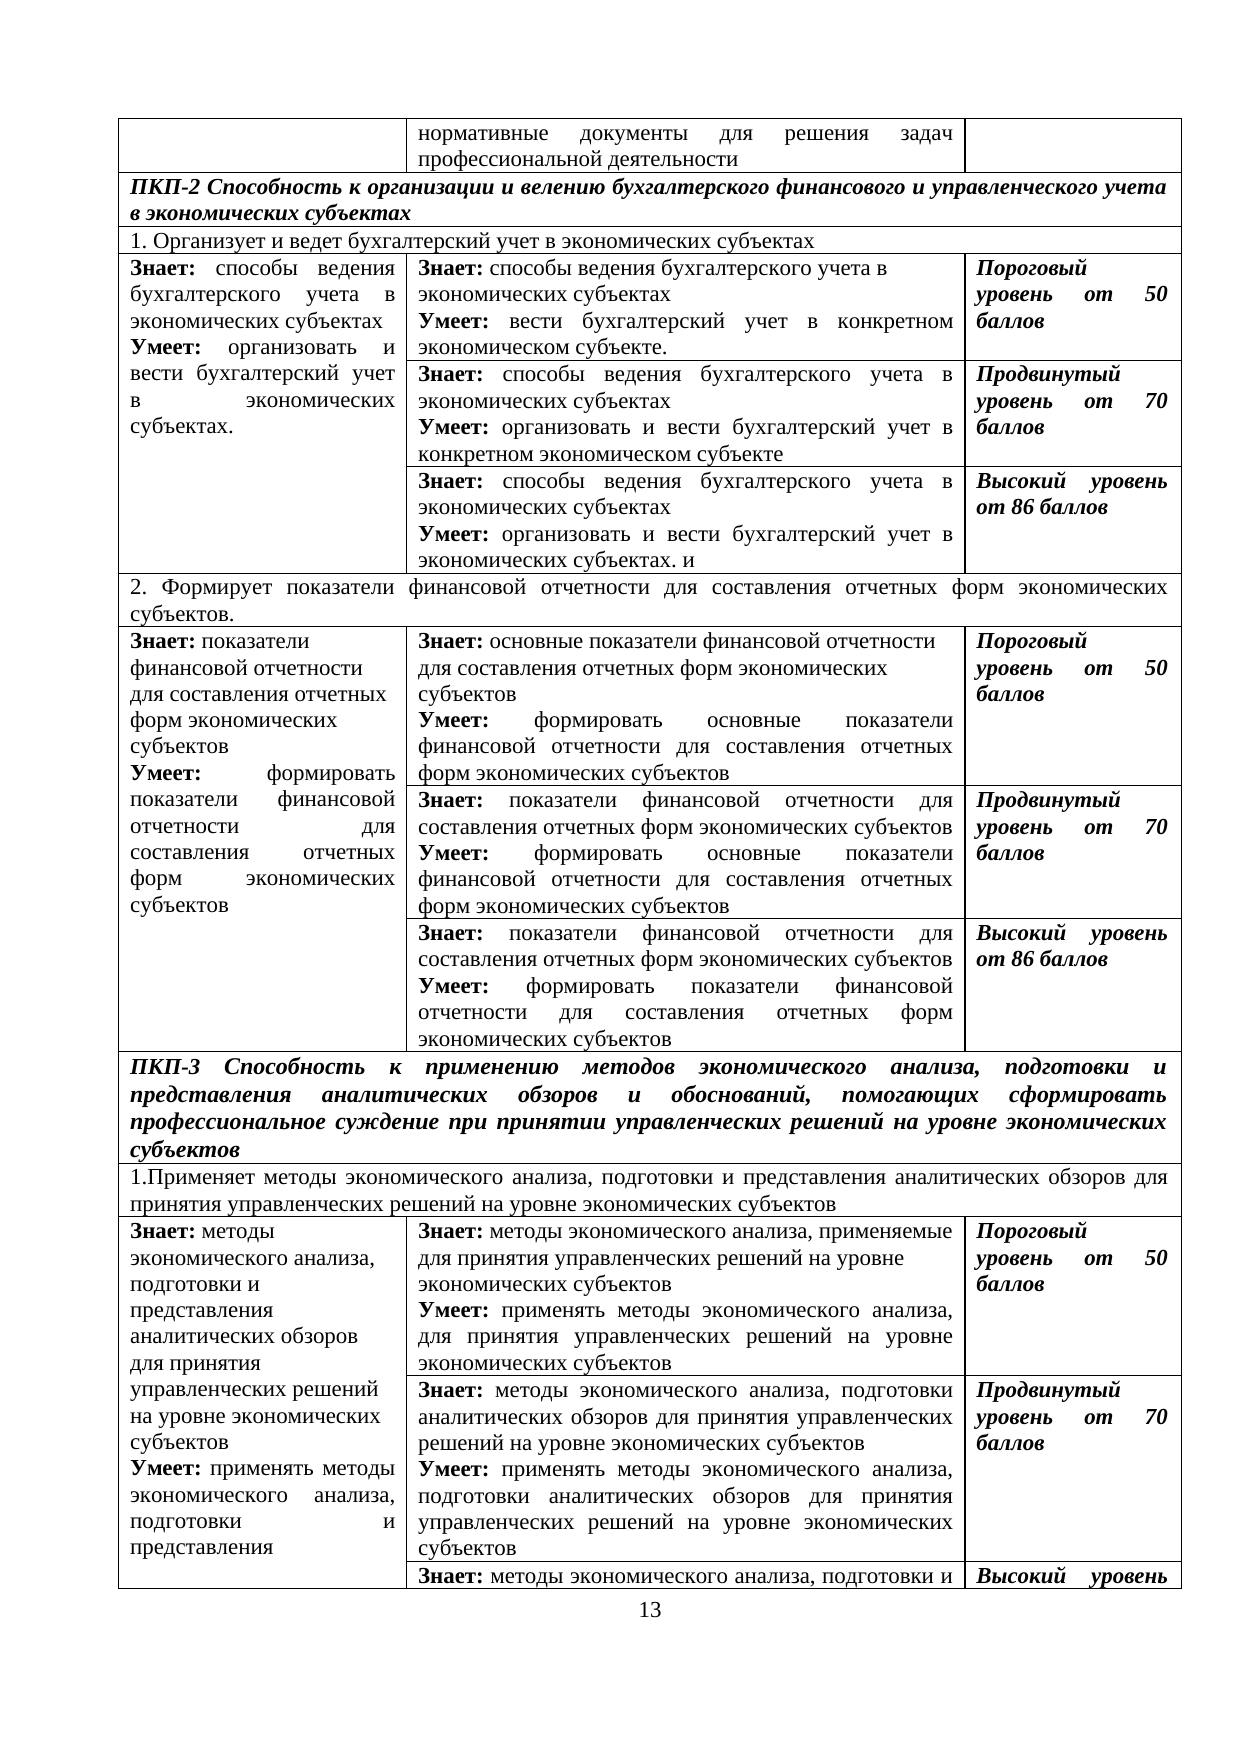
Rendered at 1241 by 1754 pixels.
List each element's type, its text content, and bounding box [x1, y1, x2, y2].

table_cell Знает: способы ведения бухгалтерского учета в экономических субъектах Умеет: организовать и вести бухгалтерский учет в экономических субъектах. и [407, 467, 964, 572]
table_cell Знает: способы ведения бухгалтерского учета в экономических субъектах Умеет: вести бухгалтерский учет в конкретном экономическом субъекте. [407, 254, 964, 359]
table_cell Пороговый уровень от 50 баллов [966, 627, 1181, 785]
table_cell Высокий уровень от 86 баллов [966, 467, 1181, 572]
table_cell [407, 1562, 964, 1588]
table_cell Продвинутый уровень от 70 баллов [966, 361, 1181, 466]
table_cell 2. Формирует показатели финансовой отчетности для составления отчетных форм экономических субъектов. [119, 574, 1181, 626]
table_cell Знает: показатели финансовой отчетности для составления отчетных форм экономических субъектов Умеет: формировать показатели финансовой отчетности для составления отчетных форм экономических субъектов [119, 627, 406, 1051]
table_cell Знает: способы ведения бухгалтерского учета в экономических субъектах Умеет: организовать и вести бухгалтерский учет в конкретном экономическом субъекте [407, 361, 964, 466]
table_cell Знает: методы экономического анализа, подготовки и представления аналитических обзоров для принятия управленческих решений на уровне экономических субъектов Умеет: применять методы экономического анализа, подготовки и представления [119, 1217, 406, 1588]
table_cell ПКП-2 Способность к организации и велению бухгалтерского финансового и управленческого учета в экономических субъектах [119, 173, 1181, 226]
table_cell Знает: методы экономического анализа, подготовки аналитических обзоров для принятия управленческих решений на уровне экономических субъектов Умеет: применять методы экономического анализа, подготовки аналитических обзоров для принятия управленческих решений на уровне экономических субъектов [407, 1376, 964, 1561]
table_cell Высокий уровень от 86 баллов [966, 919, 1181, 1051]
table_cell ПКП-3 Способность к применению методов экономического анализа, подготовки и представления аналитических обзоров и обоснований, помогающих сформировать профессиональное суждение при принятии управленческих решений на уровне экономических субъектов [119, 1052, 1181, 1162]
table_cell Знает: способы ведения бухгалтерского учета в экономических субъектах Умеет: организовать и вести бухгалтерский учет в экономических субъектах. [119, 254, 406, 572]
table_cell Знает: основные показатели финансовой отчетности для составления отчетных форм экономических субъектов Умеет: формировать основные показатели финансовой отчетности для составления отчетных форм экономических субъектов [407, 627, 964, 785]
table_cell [966, 1562, 1181, 1588]
table_cell Продвинутый уровень от 70 баллов [966, 786, 1181, 918]
table_cell Продвинутый уровень от 70 баллов [966, 1376, 1181, 1561]
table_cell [407, 119, 964, 172]
table_cell Знает: методы экономического анализа, применяемые для принятия управленческих решений на уровне экономических субъектов Умеет: применять методы экономического анализа, для принятия управленческих решений на уровне экономических субъектов [407, 1217, 964, 1375]
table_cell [966, 119, 1181, 172]
table_cell 1.Применяет методы экономического анализа, подготовки и представления аналитических обзоров для принятия управленческих решений на уровне экономических субъектов [119, 1164, 1181, 1216]
table_cell Пороговый уровень от 50 баллов [966, 1217, 1181, 1375]
table_cell Пороговый уровень от 50 баллов [966, 254, 1181, 359]
table_cell 1. Организует и ведет бухгалтерский учет в экономических субъектах [119, 227, 1181, 253]
table_cell Знает: показатели финансовой отчетности для составления отчетных форм экономических субъектов Умеет: формировать основные показатели финансовой отчетности для составления отчетных форм экономических субъектов [407, 786, 964, 918]
table_cell Знает: показатели финансовой отчетности для составления отчетных форм экономических субъектов Умеет: формировать показатели финансовой отчетности для составления отчетных форм экономических субъектов [407, 919, 964, 1051]
